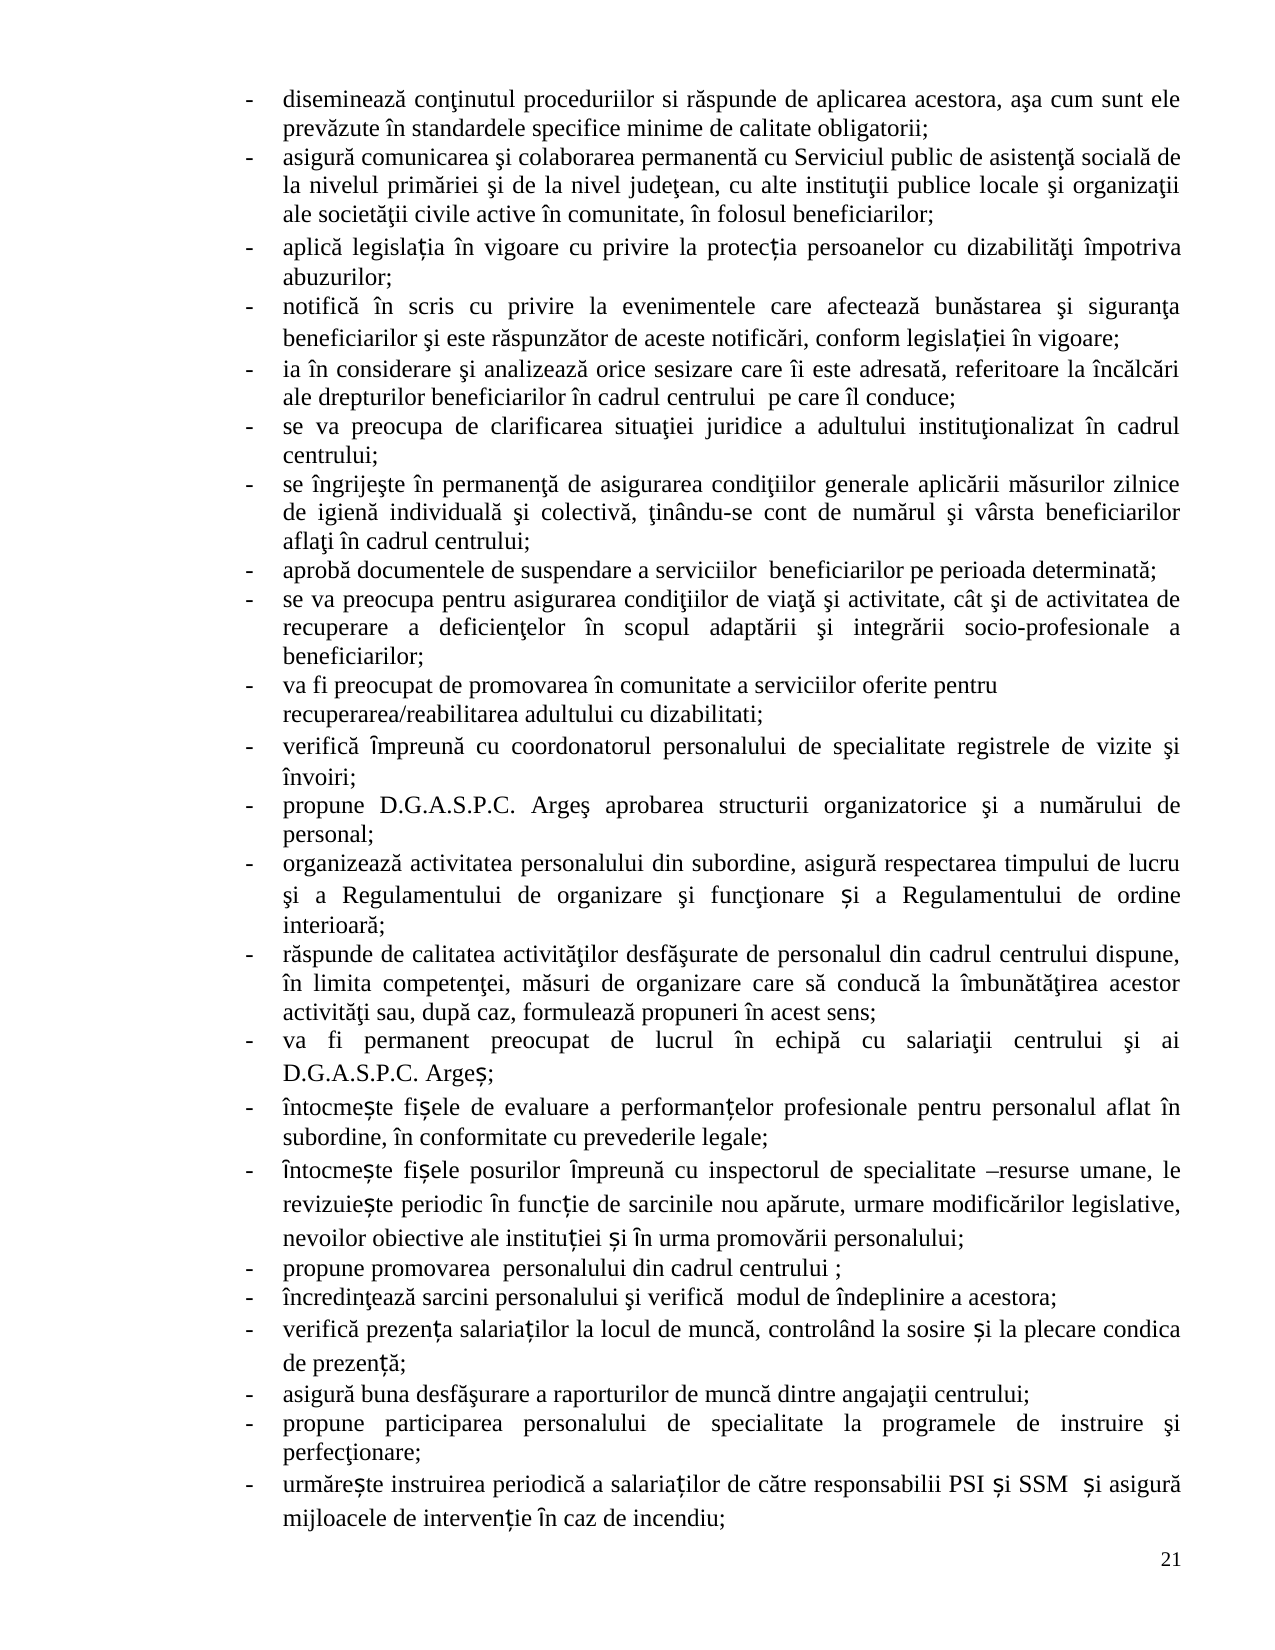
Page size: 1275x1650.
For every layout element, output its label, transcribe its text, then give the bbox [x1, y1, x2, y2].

list notifică în scris cu privire la evenimentele care afectează bunăstarea şi siguranţa beneficiarilor şi este răspunzător de aceste notificări, conform legislației în vigoare; [245, 291, 1181, 354]
list verifică prezența salariaților la locul de muncă, controlând la sosire și la plecare condica de prezență; [245, 1311, 1181, 1379]
list propune D.G.A.S.P.C. Argeş aprobarea structurii organizatorice şi a numărului de personal; [245, 790, 1181, 848]
list asigură buna desfăşurare a raporturilor de muncă dintre angajaţii centrului; [245, 1379, 1181, 1408]
list încredinţează sarcini personalului şi verifică modul de îndeplinire a acestora; [245, 1282, 1181, 1311]
list propune promovarea personalului din cadrul centrului ; [245, 1253, 1181, 1282]
list ȋntocmește fișele posurilor ȋmpreună cu inspectorul de specialitate –resurse umane, le revizuiește periodic ȋn funcție de sarcinile nou apărute, urmare modificărilor legislative, nevoilor obiective ale instituției și ȋn urma promovării personalului; [245, 1151, 1181, 1253]
list verifică ȋmpreună cu coordonatorul personalului de specialitate registrele de vizite şi învoiri; [245, 727, 1181, 790]
list ia în considerare şi analizează orice sesizare care îi este adresată, referitoare la încălcări ale drepturilor beneficiarilor în cadrul centrului pe care îl conduce; [245, 354, 1181, 411]
list urmărește instruirea periodică a salariaților de către responsabilii PSI și SSM și asigură mijloacele de intervenție ȋn caz de incendiu; [245, 1465, 1181, 1533]
list întocmește fișele de evaluare a performanțelor profesionale pentru personalul aflat în subordine, în conformitate cu prevederile legale; [245, 1088, 1181, 1151]
list va fi permanent preocupat de lucrul în echipă cu salariaţii centrului şi ai D.G.A.S.P.C. Argeș; [245, 1026, 1181, 1088]
list se îngrijeşte în permanenţă de asigurarea condiţiilor generale aplicării măsurilor zilnice de igienă individuală şi colectivă, ţinându-se cont de numărul şi vârsta beneficiarilor aflaţi în cadrul centrului; [245, 469, 1181, 555]
list aprobă documentele de suspendare a serviciilor beneficiarilor pe perioada determinată; [245, 555, 1181, 584]
list răspunde de calitatea activităţilor desfăşurate de personalul din cadrul centrului dispune, în limita competenţei, măsuri de organizare care să conducă la îmbunătăţirea acestor activităţi sau, după caz, formulează propuneri în acest sens; [245, 939, 1181, 1026]
list organizează activitatea personalului din subordine, asigură respectarea timpului de lucru şi a Regulamentului de organizare şi funcţionare și a Regulamentului de ordine interioară; [245, 848, 1181, 939]
list asigură comunicarea şi colaborarea permanentă cu Serviciul public de asistenţă socială de la nivelul primăriei şi de la nivel judeţean, cu alte instituţii publice locale şi organizaţii ale societăţii civile active în comunitate, în folosul beneficiarilor; [245, 142, 1181, 228]
list propune participarea personalului de specialitate la programele de instruire şi perfecţionare; [245, 1408, 1181, 1465]
list se va preocupa de clarificarea situaţiei juridice a adultului instituţionalizat în cadrul centrului; [245, 411, 1181, 469]
list va fi preocupat de promovarea în comunitate a serviciilor oferite pentru recuperarea/reabilitarea adultului cu dizabilitati; [245, 670, 1188, 727]
list diseminează conţinutul proceduriilor si răspunde de aplicarea acestora, aşa cum sunt ele prevăzute în standardele specifice minime de calitate obligatorii; [245, 84, 1181, 142]
list se va preocupa pentru asigurarea condiţiilor de viaţă şi activitate, cât şi de activitatea de recuperare a deficienţelor în scopul adaptării şi integrării socio-profesionale a beneficiarilor; [245, 584, 1181, 670]
list aplică legislația în vigoare cu privire la protecția persoanelor cu dizabilităţi împotriva abuzurilor; [245, 228, 1181, 291]
